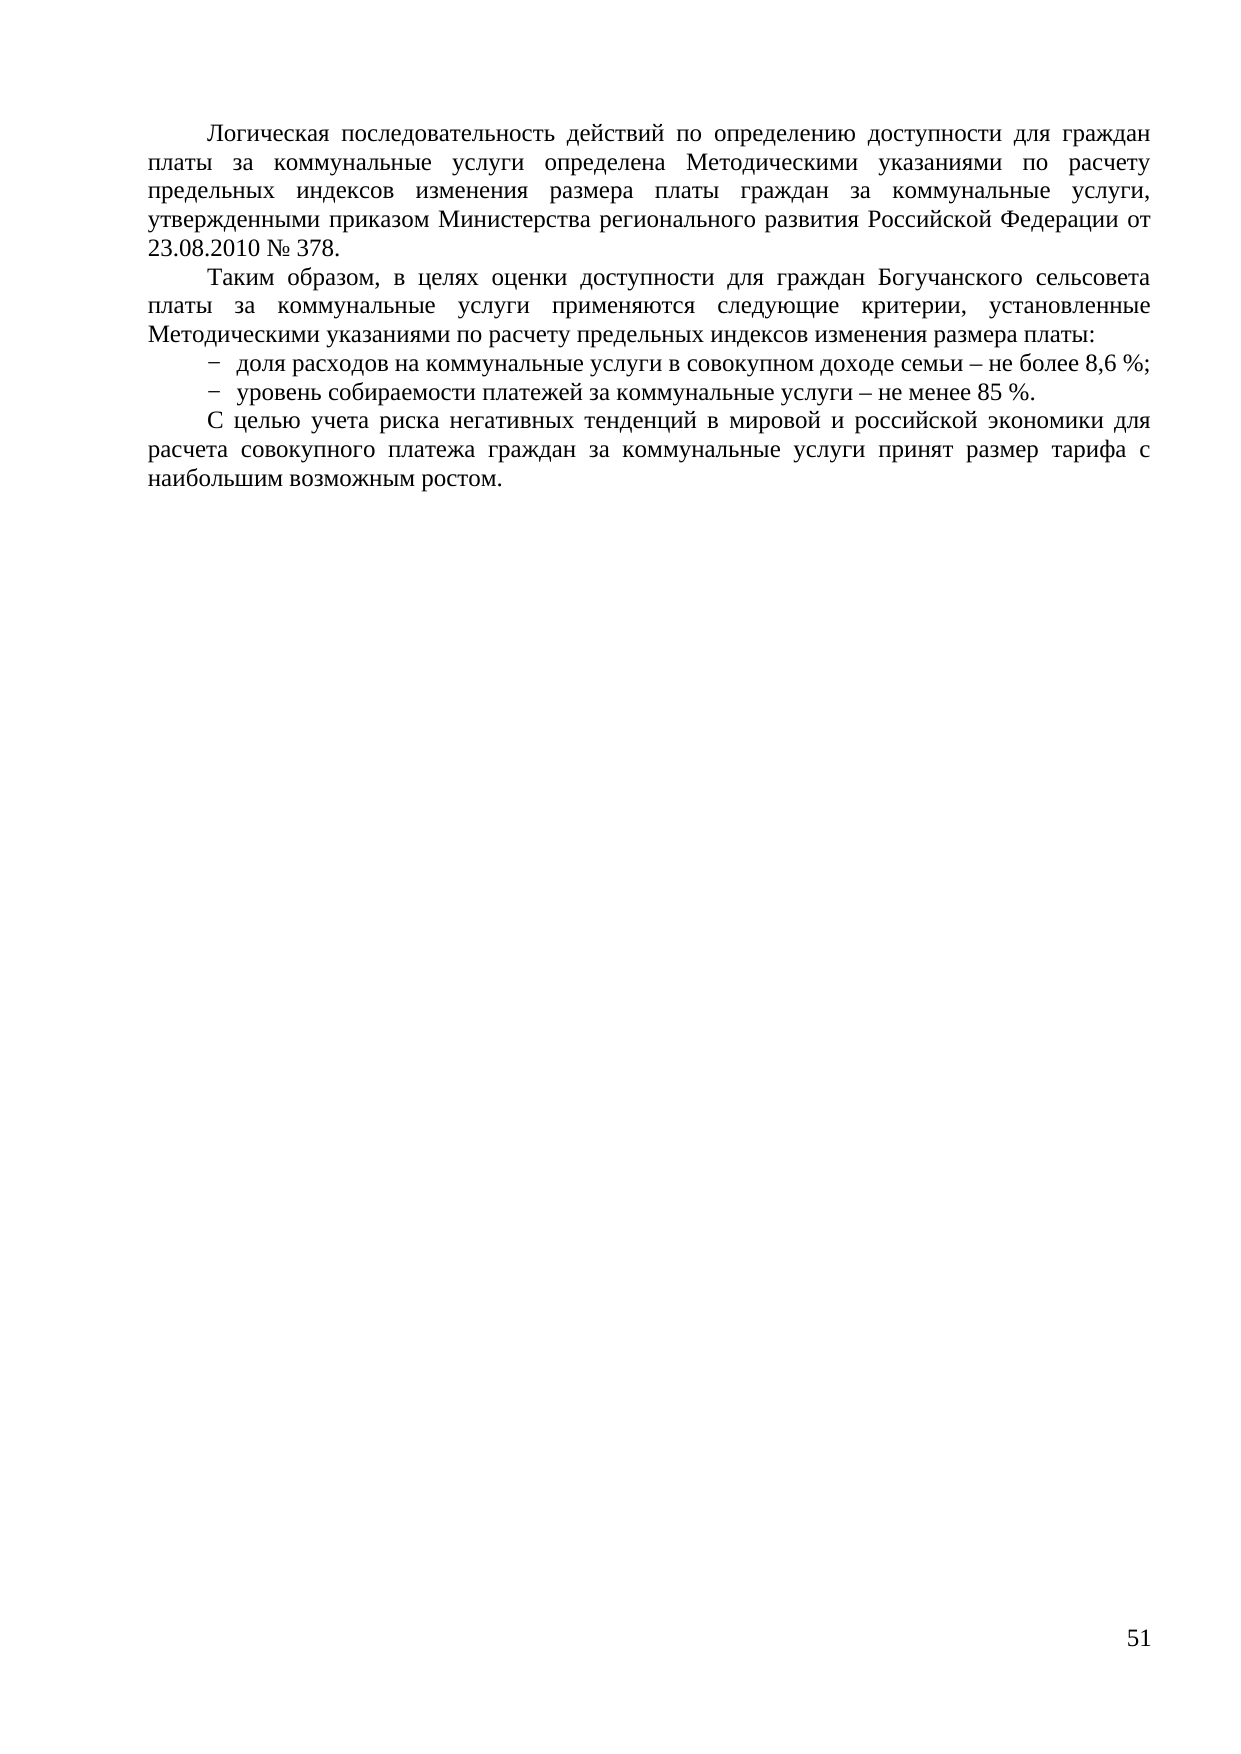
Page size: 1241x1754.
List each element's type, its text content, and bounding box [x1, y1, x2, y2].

list доля расходов на коммунальные услуги в совокупном доходе семьи – не более 8,6 %; [148, 348, 1152, 377]
list уровень собираемости платежей за коммунальные услуги – не менее 85 %. [148, 377, 1152, 406]
text Таким образом, в целях оценки доступности для граждан Богучанского сельсовета платы за коммунальные услуги применяются следующие критерии, установленные Методическими указаниями по расчету предельных индексов изменения размера платы: [148, 262, 1152, 348]
text Логическая последовательность действий по определению доступности для граждан платы за коммунальные услуги определена Методическими указаниями по расчету предельных индексов изменения размера платы граждан за коммунальные услуги, утвержденными приказом Министерства регионального развития Российской Федерации от 23.08.2010 № 378. [148, 118, 1152, 262]
text С целью учета риска негативных тенденций в мировой и российской экономики для расчета совокупного платежа граждан за коммунальные услуги принят размер тарифа с наибольшим возможным ростом. [148, 406, 1152, 492]
